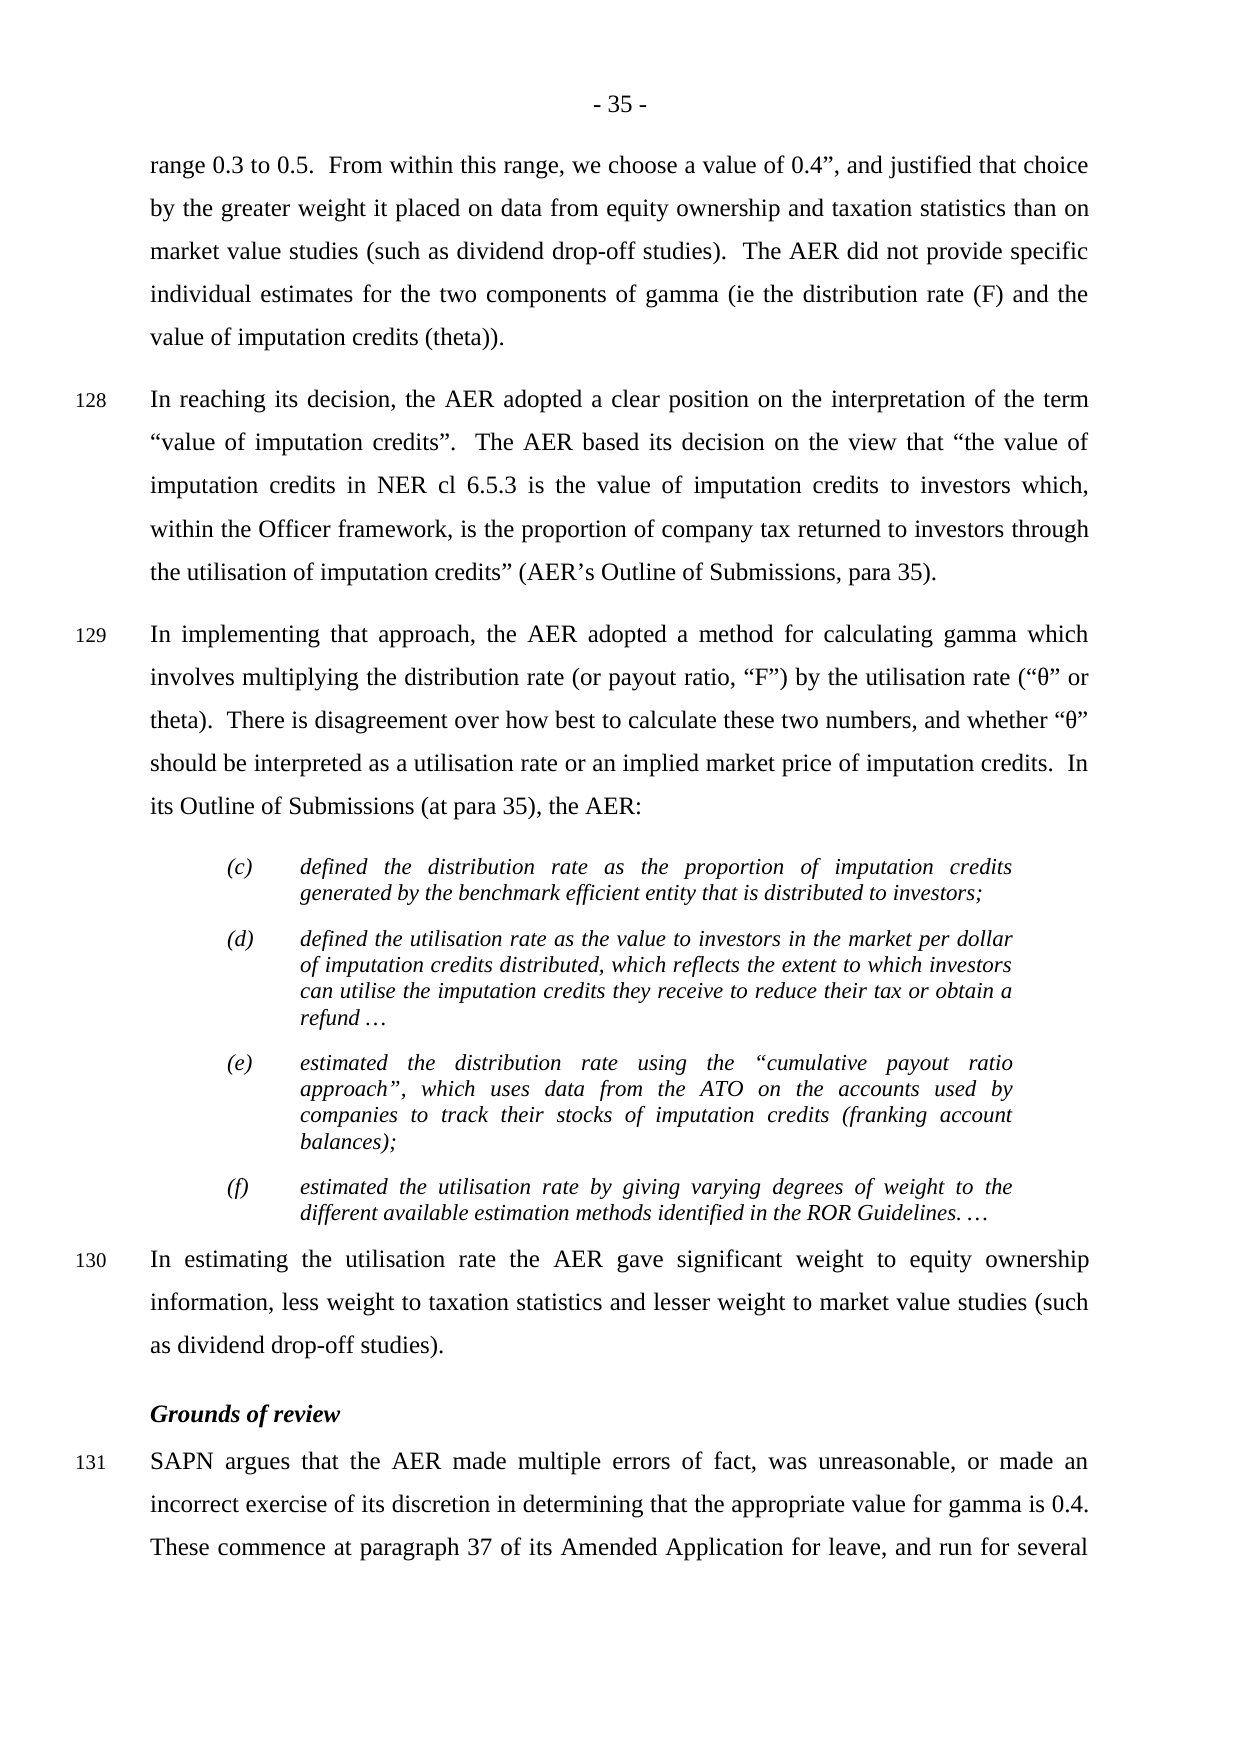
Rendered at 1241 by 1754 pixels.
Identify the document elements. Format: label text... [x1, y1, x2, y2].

text (d) defined the utilisation rate as the value to investors in the market per dollar of imputation credits distributed, which reflects the extent to which investors can utilise the imputation credits they receive to reduce their tax or obtain a refund … [227, 924, 1013, 1030]
text (e) estimated the distribution rate using the “cumulative payout ratio approach”, which uses data from the ATO on the accounts used by companies to track their stocks of imputation credits (franking account balances); [227, 1049, 1013, 1154]
text (f) estimated the utilisation rate by giving varying degrees of weight to the different available estimation methods identified in the ROR Guidelines. … [227, 1173, 1013, 1226]
text (c) defined the distribution rate as the proportion of imputation credits generated by the benchmark efficient entity that is distributed to investors; [227, 853, 1013, 906]
text In implementing that approach, the AER adopted a method for calculating gamma which involves multiplying the distribution rate (or payout ratio, “F”) by the utilisation rate (“θ” or theta). There is disagreement over how best to calculate these two numbers, and whether “θ” should be interpreted as a utilisation rate or an implied market price of imputation credits. In its Outline of Submissions (at para 35), the AER: [75, 619, 1090, 820]
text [75, 150, 1090, 351]
text In estimating the utilisation rate the AER gave significant weight to equity ownership information, less weight to taxation statistics and lesser weight to market value studies (such as dividend drop-off studies). [75, 1244, 1090, 1359]
subtitle Grounds of review [150, 1399, 1090, 1427]
text In reaching its decision, the AER adopted a clear position on the interpretation of the term “value of imputation credits”. The AER based its decision on the view that “the value of imputation credits in NER cl 6.5.3 is the value of imputation credits to investors which, within the Officer framework, is the proportion of company tax returned to investors through the utilisation of imputation credits” (AER’s Outline of Submissions, para 35). [75, 384, 1090, 586]
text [75, 1446, 1090, 1561]
